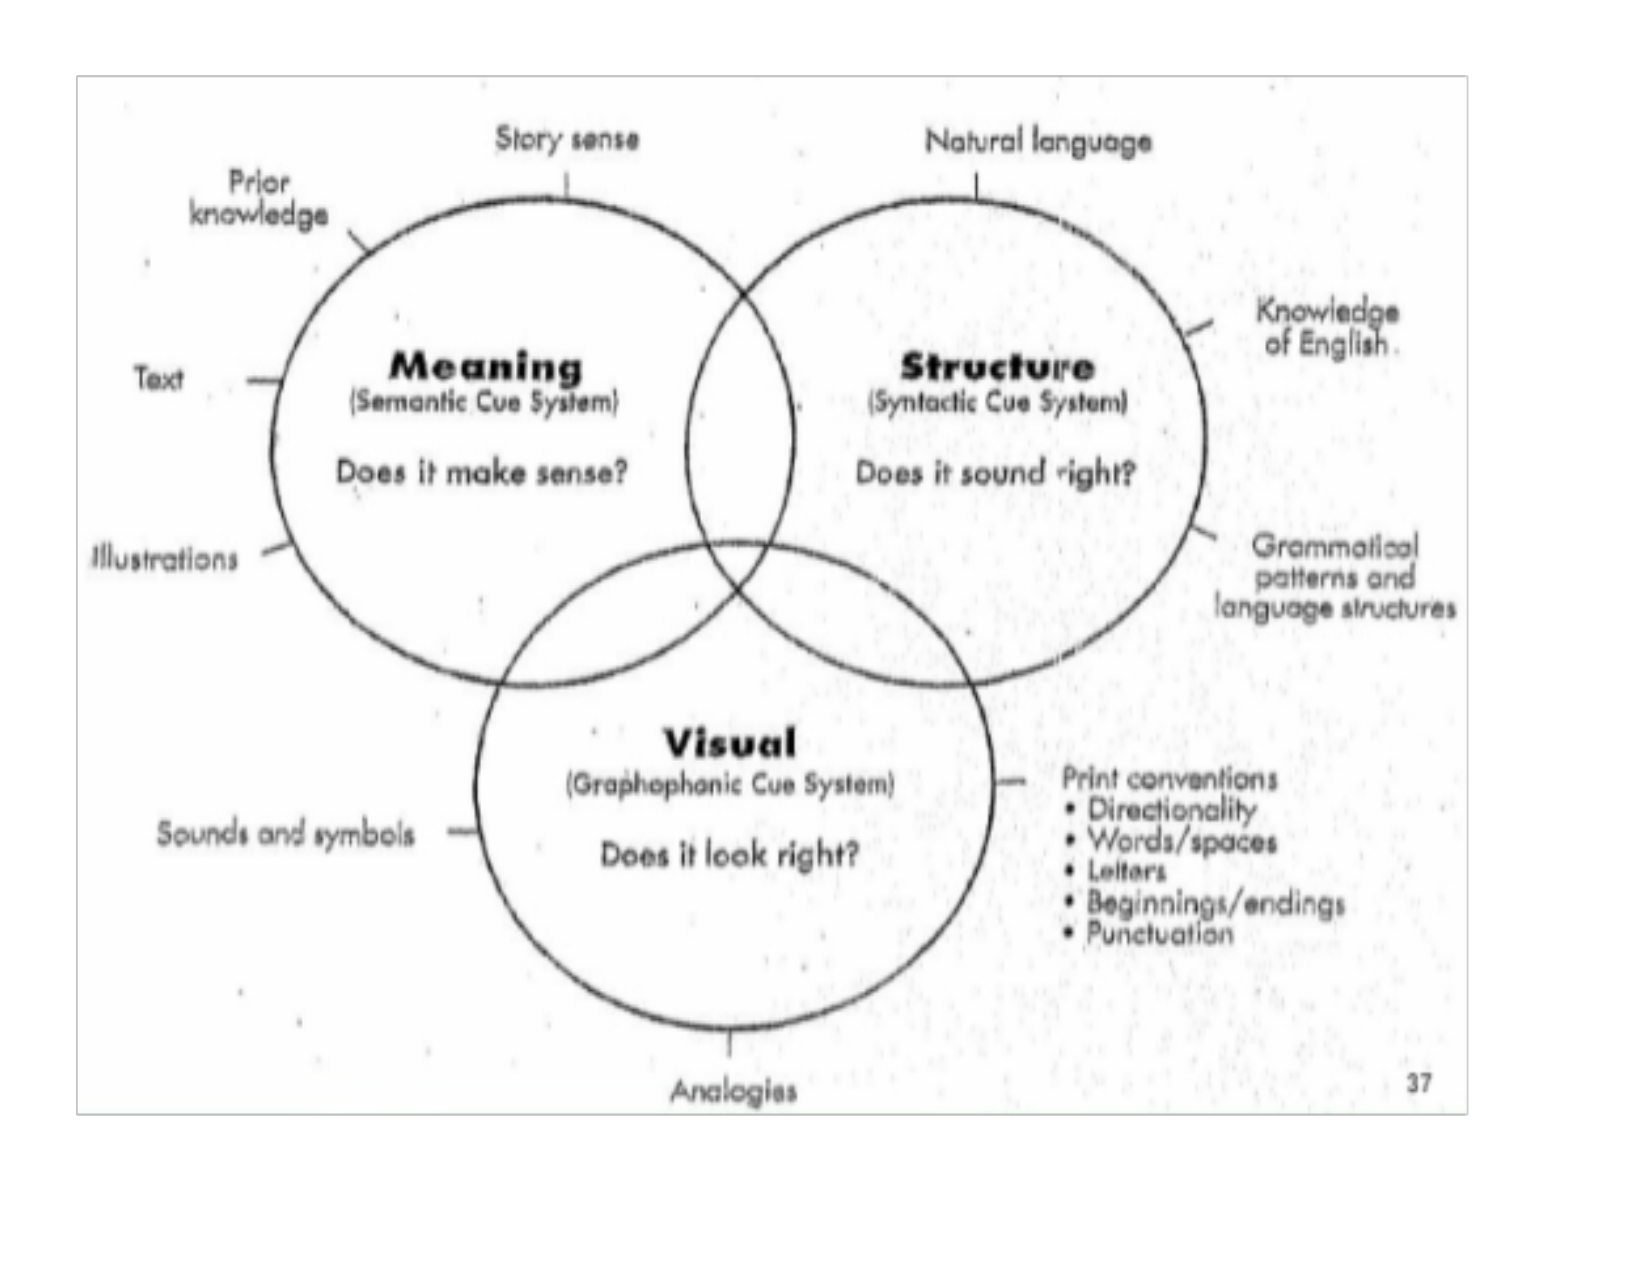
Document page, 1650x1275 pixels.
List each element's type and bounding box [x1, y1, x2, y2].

picture [75, 75, 1471, 1119]
